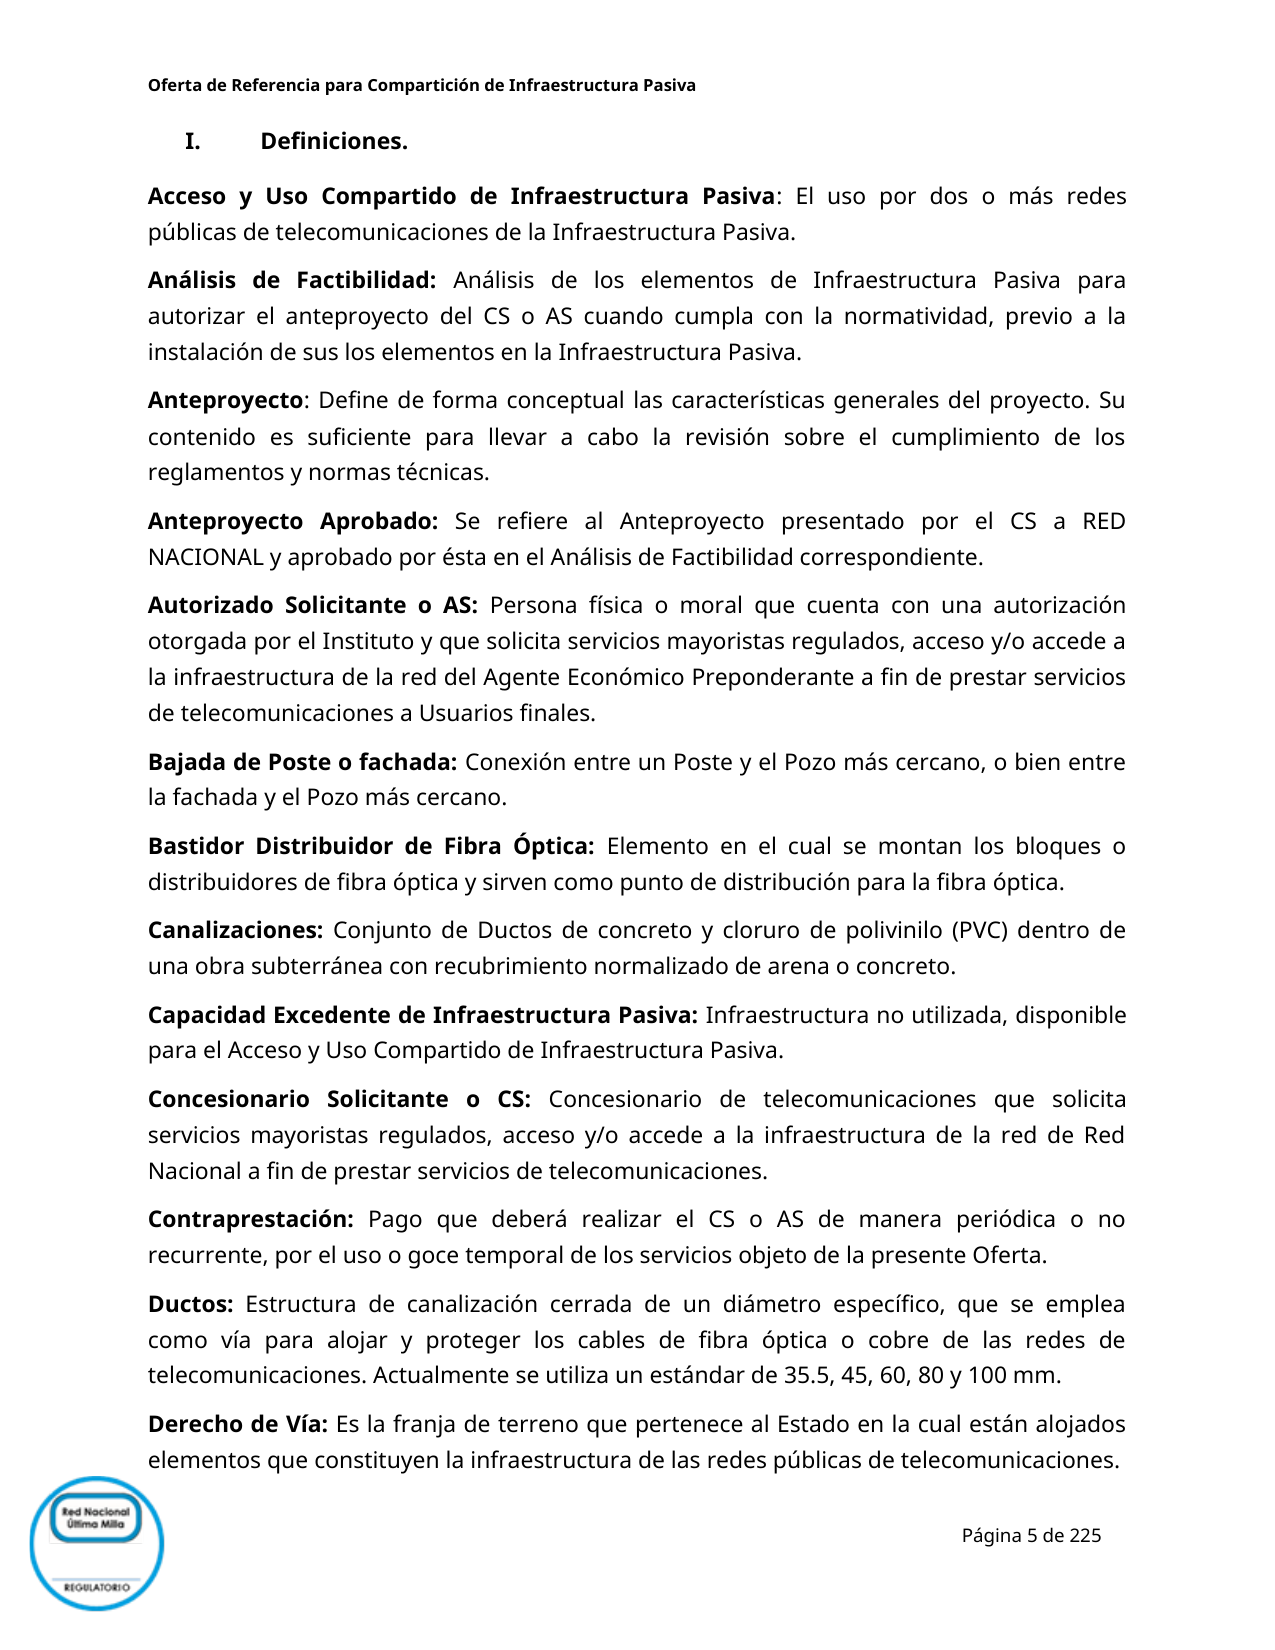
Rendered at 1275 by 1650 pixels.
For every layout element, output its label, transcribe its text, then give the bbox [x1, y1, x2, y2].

subtitle Definiciones. [185, 124, 1127, 156]
text Derecho de Vía: Es la franja de terreno que pertenece al Estado en la cual están alojados elementos que constituyen la infraestructura de las redes públicas de telecomunicaciones. [148, 1408, 1127, 1475]
text Concesionario Solicitante o CS: Concesionario de telecomunicaciones que solicita servicios mayoristas regulados, acceso y/o accede a la infraestructura de la red de Red Nacional a fin de prestar servicios de telecomunicaciones. [148, 1083, 1127, 1186]
text Ductos: Estructura de canalización cerrada de un diámetro específico, que se emplea como vía para alojar y proteger los cables de fibra óptica o cobre de las redes de telecomunicaciones. Actualmente se utiliza un estándar de 35.5, 45, 60, 80 y 100 mm. [148, 1288, 1127, 1391]
text Acceso y Uso Compartido de Infraestructura Pasiva: El uso por dos o más redes públicas de telecomunicaciones de la Infraestructura Pasiva. [148, 180, 1127, 247]
text Anteproyecto Aprobado: Se refiere al Anteproyecto presentado por el CS a RED NACIONAL y aprobado por ésta en el Análisis de Factibilidad correspondiente. [148, 505, 1127, 572]
text Bastidor Distribuidor de Fibra Óptica: Elemento en el cual se montan los bloques o distribuidores de fibra óptica y sirven como punto de distribución para la fibra óptica. [148, 830, 1127, 897]
text Capacidad Excedente de Infraestructura Pasiva: Infraestructura no utilizada, disponible para el Acceso y Uso Compartido de Infraestructura Pasiva. [148, 998, 1127, 1066]
picture [34, 1481, 159, 1606]
picture [29, 1476, 166, 1613]
text Canalizaciones: Conjunto de Ductos de concreto y cloruro de polivinilo (PVC) dentro de una obra subterránea con recubrimiento normalizado de arena o concreto. [148, 914, 1127, 981]
text Bajada de Poste o fachada: Conexión entre un Poste y el Pozo más cercano, o bien entre la fachada y el Pozo más cercano. [148, 745, 1127, 813]
text Análisis de Factibilidad: Análisis de los elementos de Infraestructura Pasiva para autorizar el anteproyecto del CS o AS cuando cumpla con la normatividad, previo a la instalación de sus los elementos en la Infraestructura Pasiva. [148, 264, 1127, 367]
picture [29, 1476, 93, 1539]
text Autorizado Solicitante o AS: Persona física o moral que cuenta con una autorización otorgada por el Instituto y que solicita servicios mayoristas regulados, acceso y/o accede a la infraestructura de la red del Agente Económico Preponderante a fin de prestar servicios de telecomunicaciones a Usuarios finales. [148, 589, 1127, 728]
text Anteproyecto: Define de forma conceptual las características generales del proyecto. Su contenido es suficiente para llevar a cabo la revisión sobre el cumplimiento de los reglamentos y normas técnicas. [148, 384, 1127, 488]
text Contraprestación: Pago que deberá realizar el CS o AS de manera periódica o no recurrente, por el uso o goce temporal de los servicios objeto de la presente Oferta. [148, 1203, 1127, 1270]
